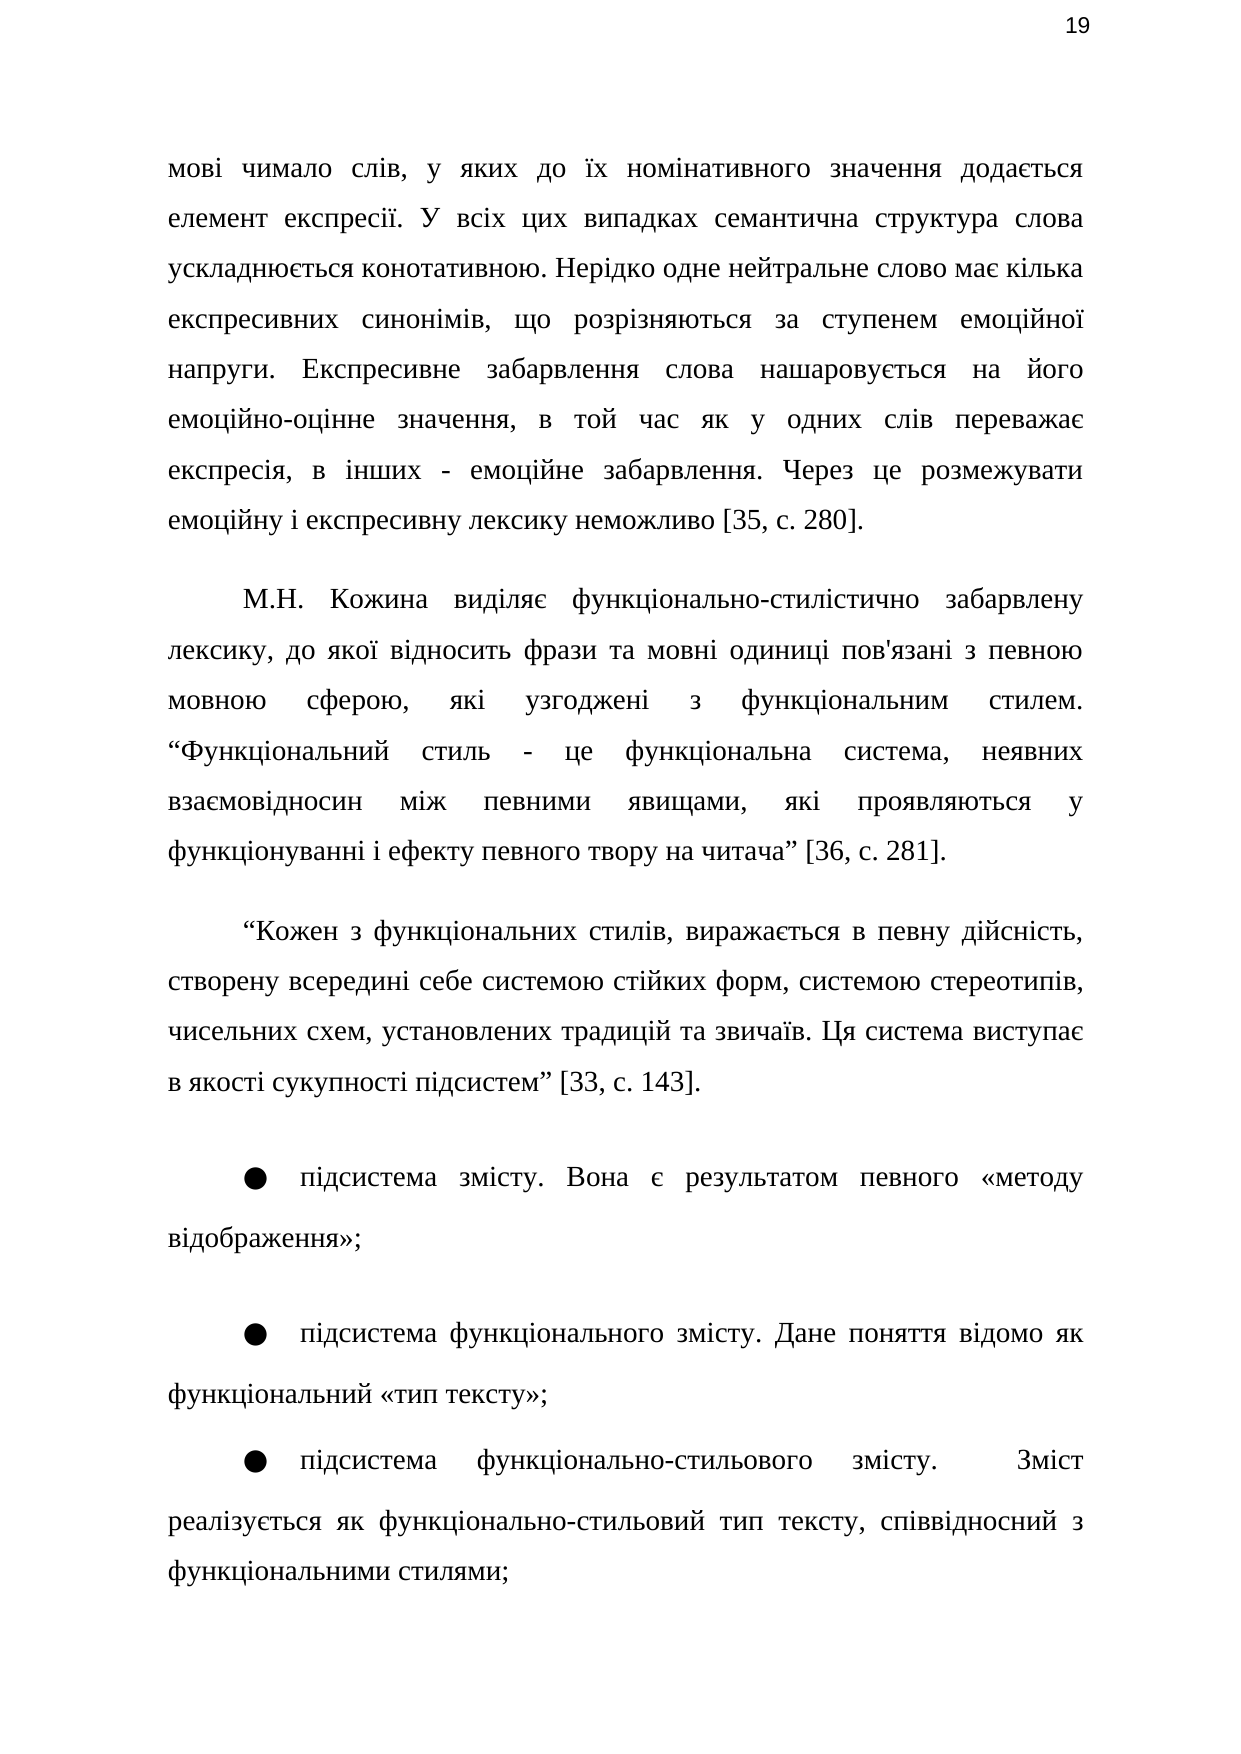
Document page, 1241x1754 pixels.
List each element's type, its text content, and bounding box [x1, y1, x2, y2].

list підсистема функціонально-стильового змісту. Зміст реалізується як функціонально-стильовий тип тексту, співвідносний з функціональними стилями; [168, 1426, 1084, 1586]
list підсистема змісту. Вона є результатом певного «методу відображення»; [168, 1143, 1084, 1253]
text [168, 150, 1084, 536]
text М.Н. Кожина виділяє функціонально-стилістично забарвлену лексику, до якої відносить фрази та мовні одиниці пов'язані з певною мовною сферою, які узгоджені з функціональним стилем. “Функціональний стиль - це функціональна система, неявних взаємовідносин між певними явищами, які проявляються у функціонуванні і ефекту певного твору на читача” [36, c. 281]. [168, 582, 1084, 867]
text “Кожен з функціональних стилів, виражається в певну дійсність, створену всередині себе системою стійких форм, системою стереотипів, чисельних схем, установлених традицій та звичаїв. Ця система виступає в якості сукупності підсистем” [33, c. 143]. [168, 913, 1084, 1097]
list підсистема функціонального змісту. Дане поняття відомо як функціональний «тип тексту»; [168, 1299, 1084, 1409]
